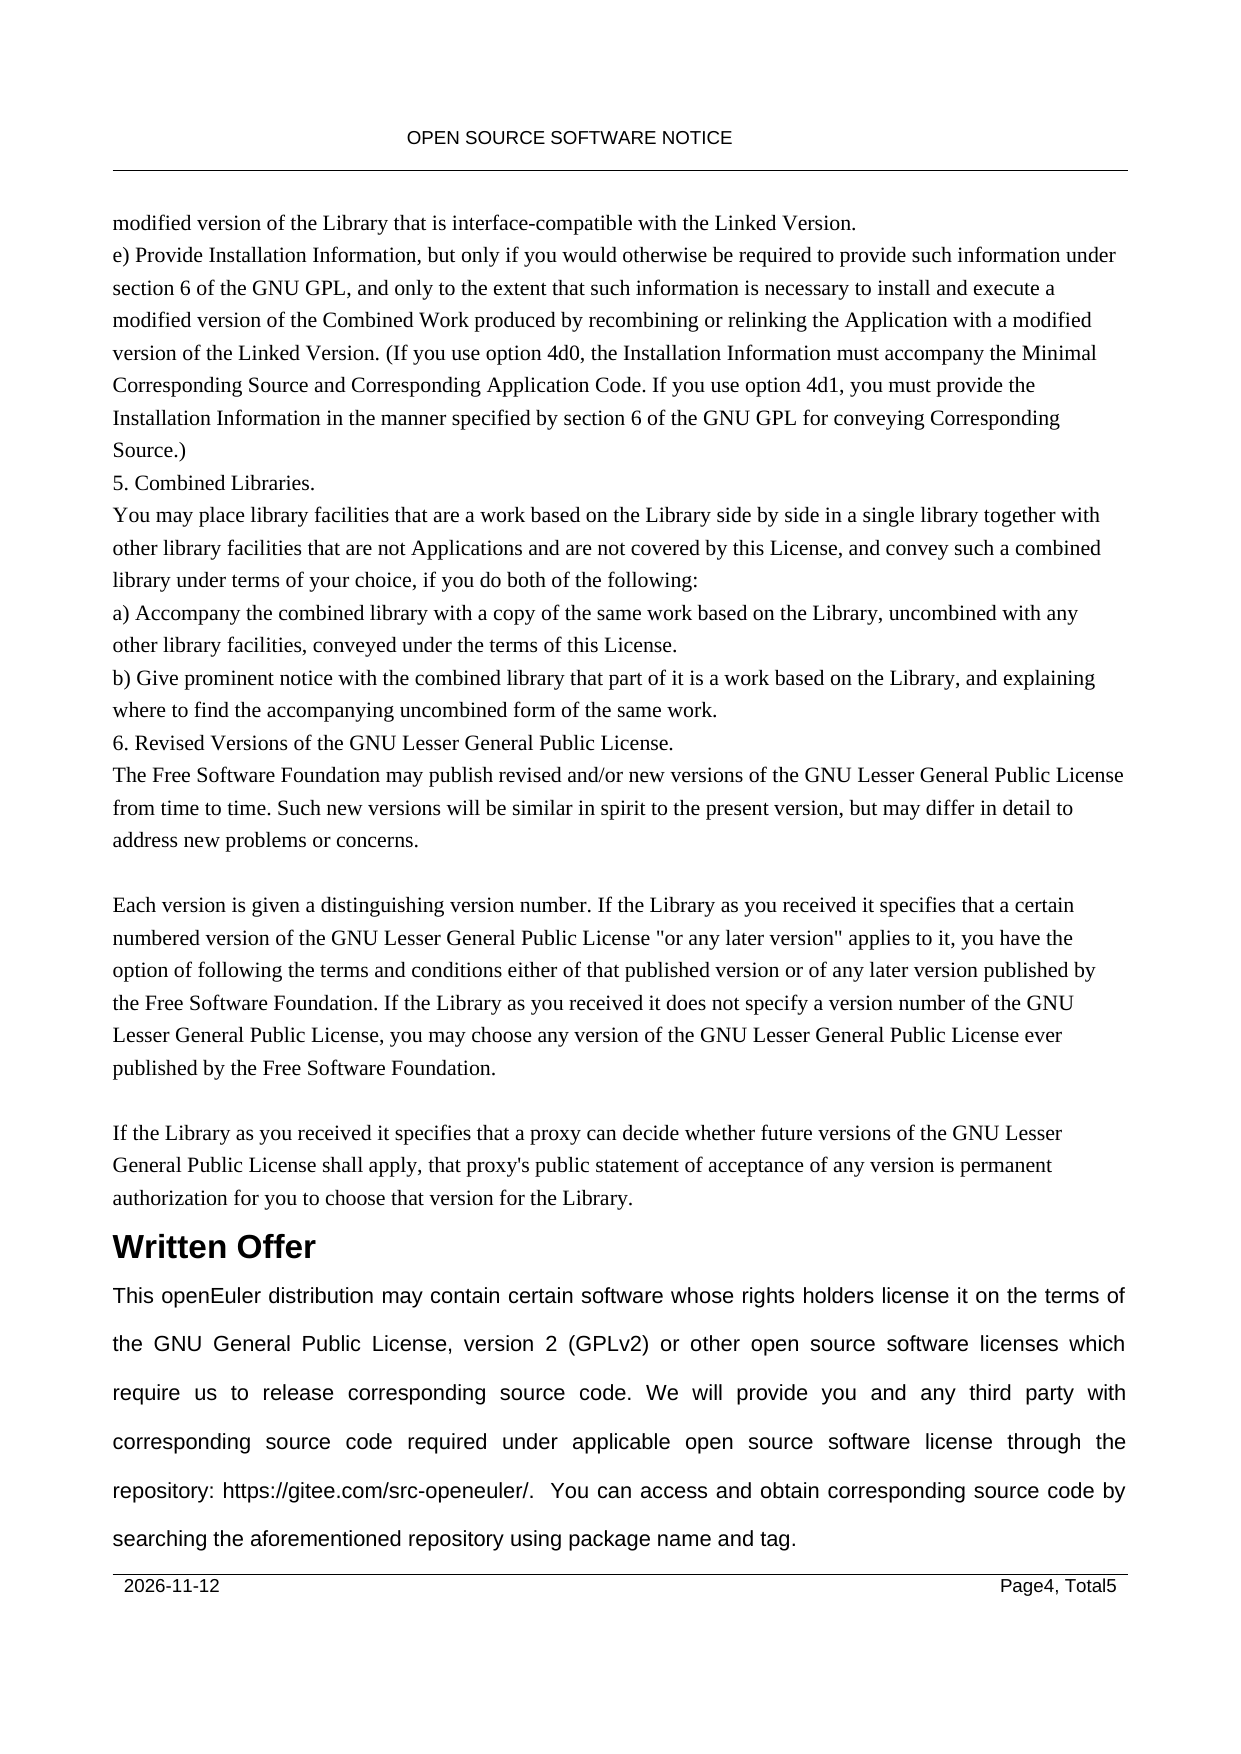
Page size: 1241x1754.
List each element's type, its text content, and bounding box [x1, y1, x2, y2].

text This openEuler distribution may contain certain software whose rights holders license it on the terms of the GNU General Public License, version 2 (GPLv2) or other open source software licenses which require us to release corresponding source code. We will provide you and any third party with corresponding source code required under applicable open source software license through the repository: https://gitee.com/src-openeuler/. You can access and obtain corresponding source code by searching the aforementioned repository using package name and tag. [112, 1279, 1128, 1555]
text Written Offer [112, 1214, 1128, 1279]
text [112, 206, 1128, 1214]
